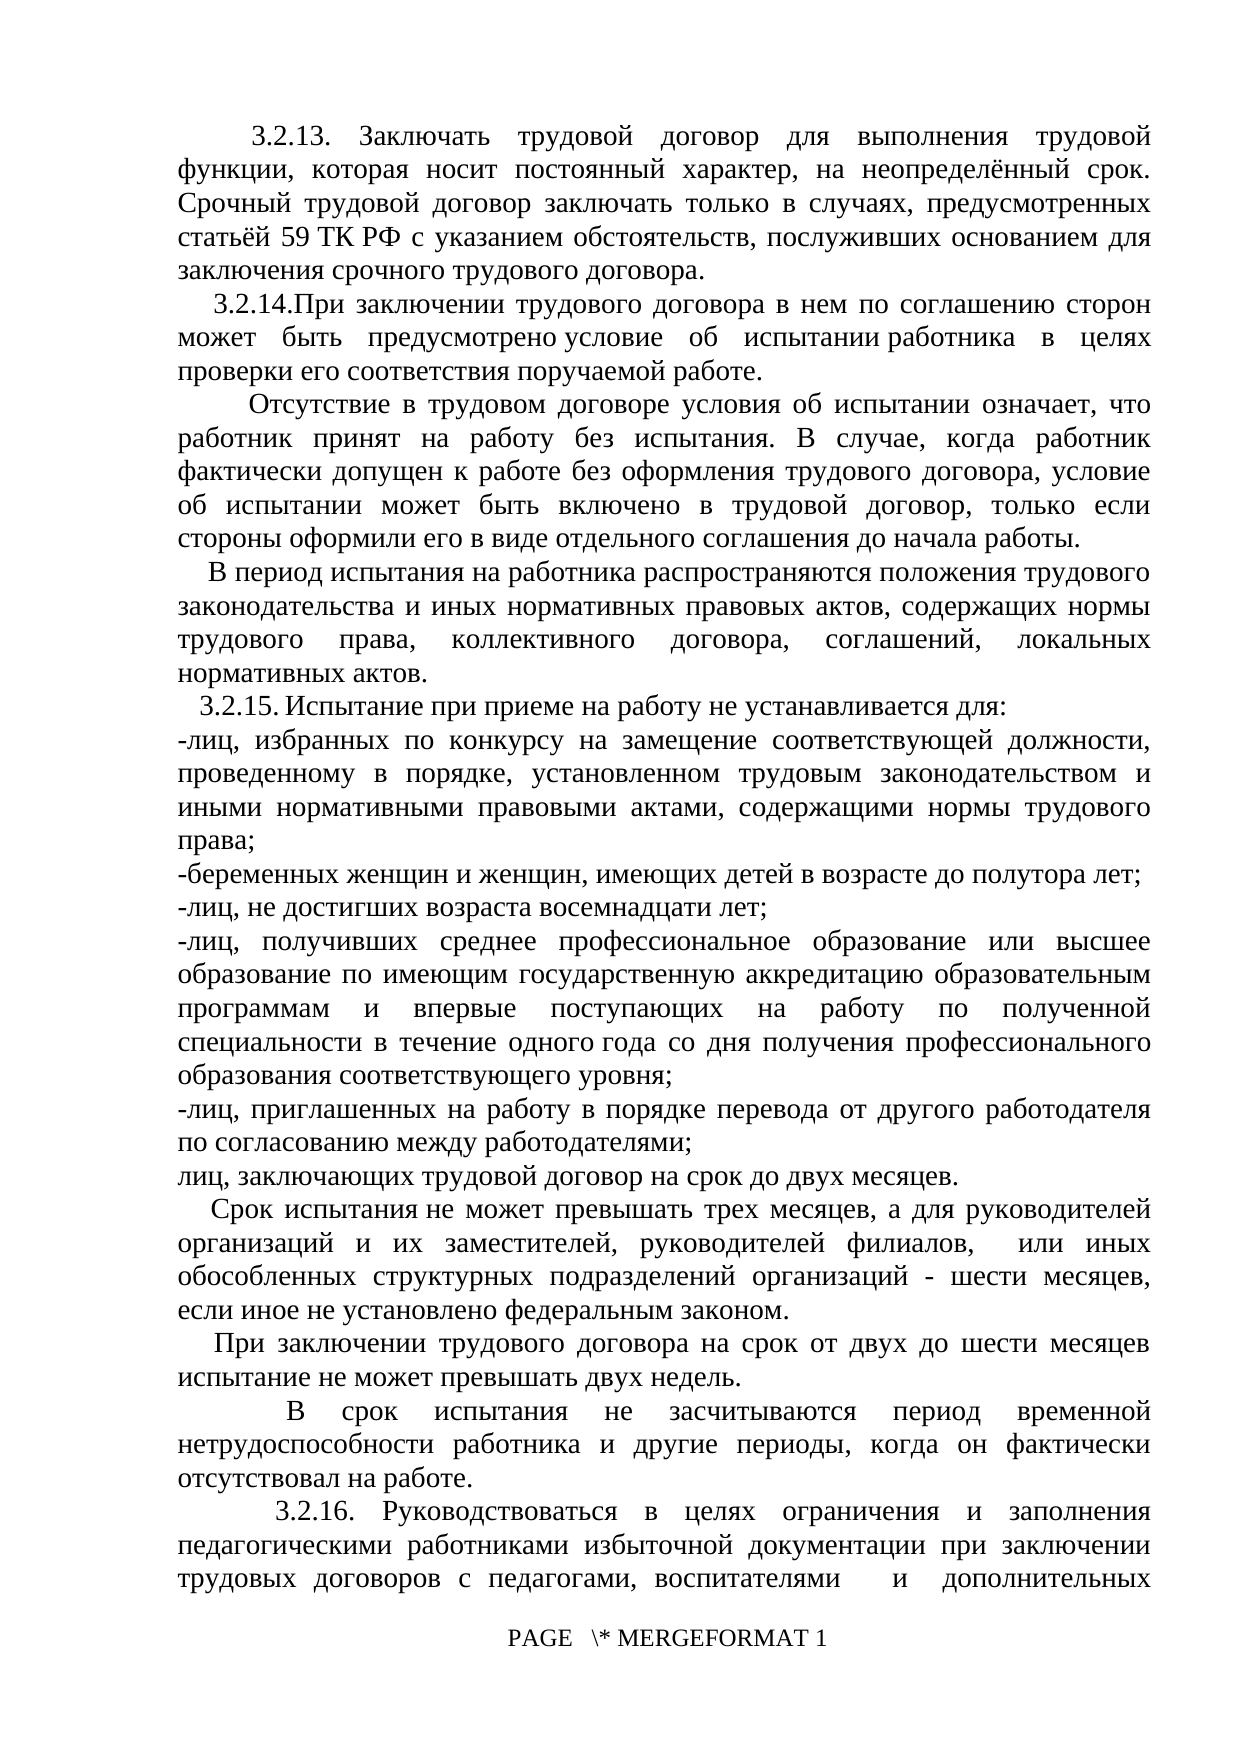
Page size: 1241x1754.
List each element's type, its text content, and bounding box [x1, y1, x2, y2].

text -беременных женщин и женщин, имеющих детей в возрасте до полутора лет; [177, 856, 1152, 889]
text -лиц, получивших среднее профессиональное образование или высшее образование по имеющим государственную аккредитацию образовательным программам и впервые поступающих на работу по полученной специальности в течение одного года со дня получения профессионального образования соответствующего уровня; [177, 923, 1152, 1091]
text 3.2.13. Заключать трудовой договор для выполнения трудовой функции, которая носит постоянный характер, на неопределённый срок. Срочный трудовой договор заключать только в случаях, предусмотренных статьёй 59 ТК РФ с указанием обстоятельств, послуживших основанием для заключения срочного трудового договора. [177, 118, 1152, 286]
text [177, 1493, 1152, 1594]
text -лиц, приглашенных на работу в порядке перевода от другого работодателя по согласованию между работодателями; [177, 1091, 1152, 1158]
text В срок испытания не засчитываются период временной нетрудоспособности работника и другие периоды, когда он фактически отсутствовал на работе. [177, 1393, 1152, 1493]
text В период испытания на работника распространяются положения трудового законодательства и иных нормативных правовых актов, содержащих нормы трудового права, коллективного договора, соглашений, локальных нормативных актов. [177, 554, 1152, 688]
text лиц, заключающих трудовой договор на срок до двух месяцев. [177, 1158, 1152, 1191]
text 3.2.15. Испытание при приеме на работу не устанавливается для: [177, 688, 1152, 722]
text Отсутствие в трудовом договоре условия об испытании означает, что работник принят на работу без испытания. В случае, когда работник фактически допущен к работе без оформления трудового договора, условие об испытании может быть включено в трудовой договор, только если стороны оформили его в виде отдельного соглашения до начала работы. [177, 386, 1152, 554]
text При заключении трудового договора на срок от двух до шести месяцев испытание не может превышать двух недель. [177, 1326, 1152, 1393]
text -лиц, избранных по конкурсу на замещение соответствующей должности, проведенному в порядке, установленном трудовым законодательством и иными нормативными правовыми актами, содержащими нормы трудового права; [177, 722, 1152, 856]
text 3.2.14.При заключении трудового договора в нем по соглашению сторон может быть предусмотрено условие об испытании работника в целях проверки его соответствия поручаемой работе. [177, 286, 1152, 386]
text -лиц, не достигших возраста восемнадцати лет; [177, 889, 1152, 923]
text Срок испытания не может превышать трех месяцев, а для руководителей организаций и их заместителей, руководителей филиалов, или иных обособленных структурных подразделений организаций - шести месяцев, если иное не установлено федеральным законом. [177, 1191, 1152, 1326]
